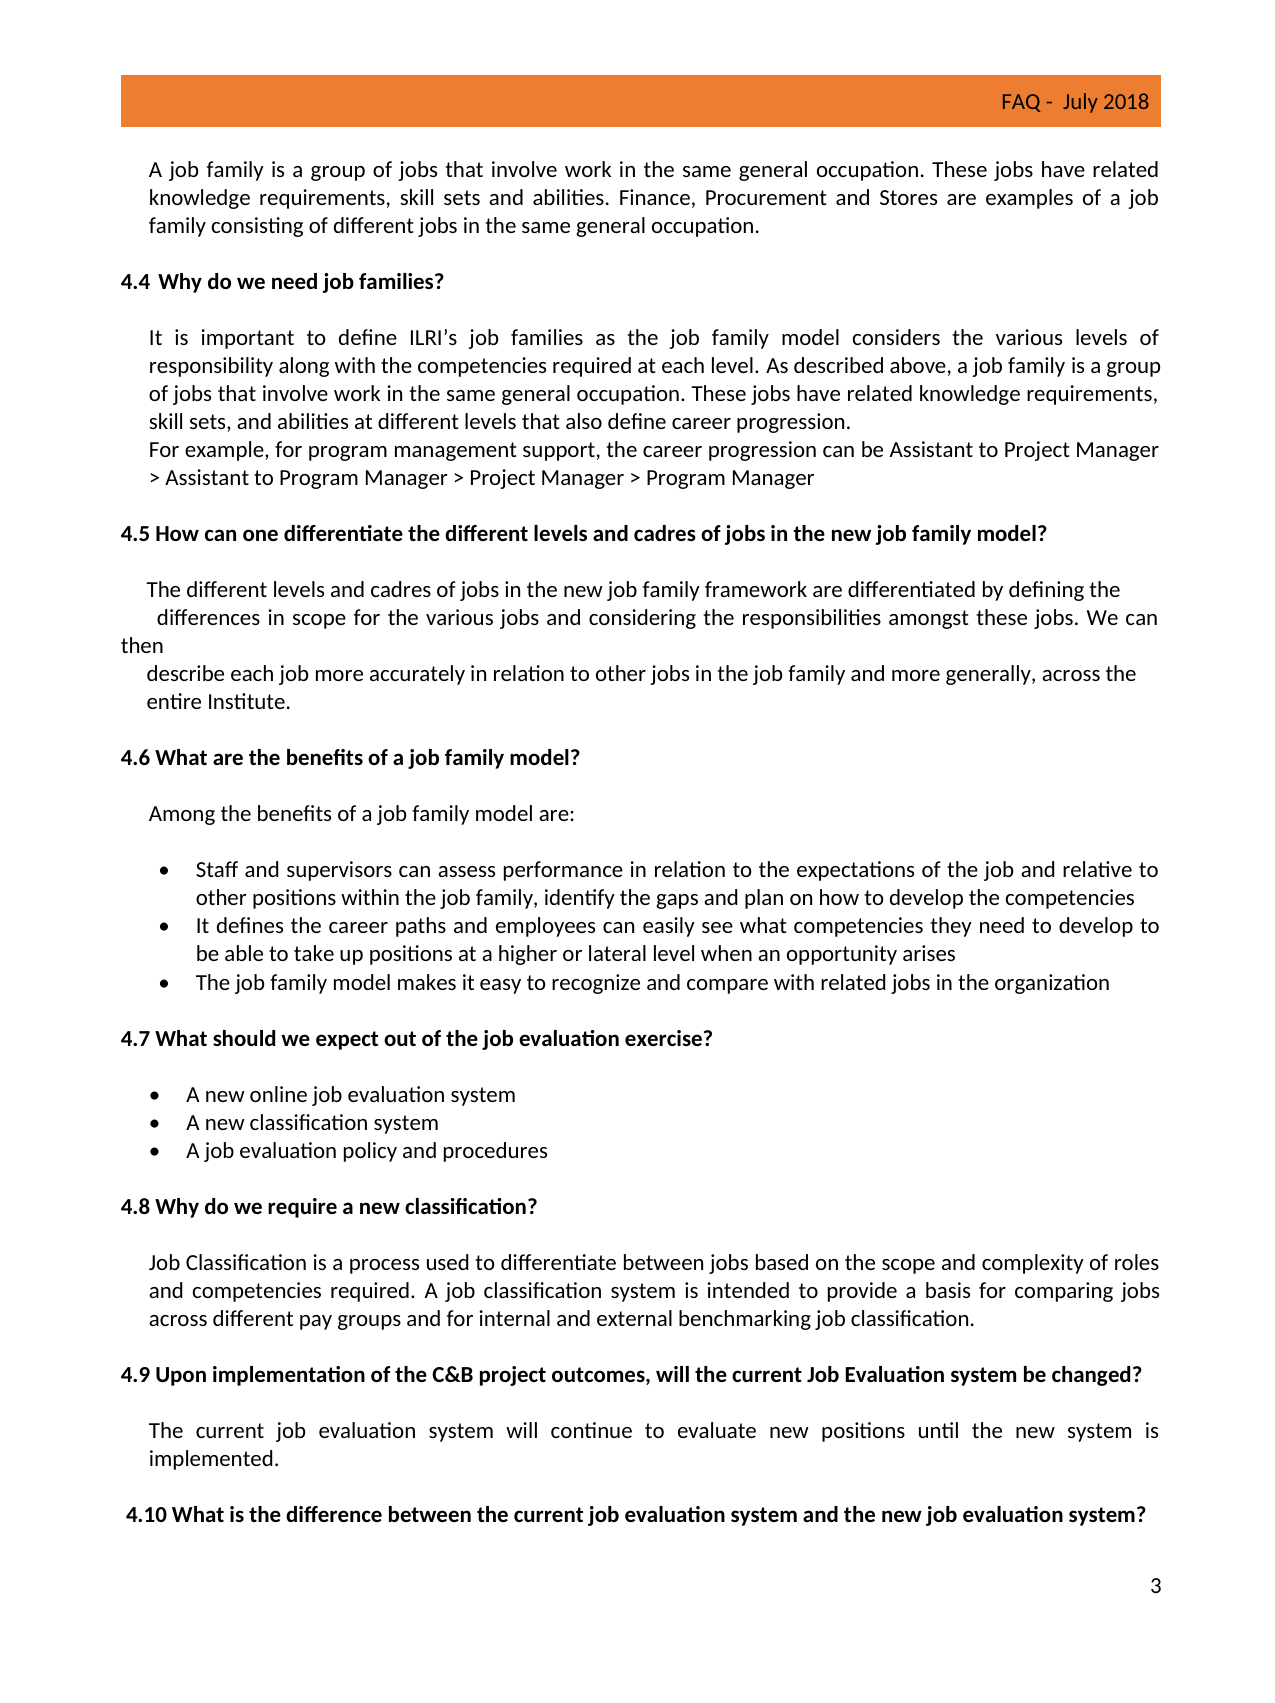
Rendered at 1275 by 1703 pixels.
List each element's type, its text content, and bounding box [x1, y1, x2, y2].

text The current job evaluation system will continue to evaluate new positions until the new system is implemented. [149, 1416, 1161, 1472]
text 4.10 What is the difference between the current job evaluation system and the new job evaluation system? [121, 1500, 1161, 1528]
text differences in scope for the various jobs and considering the responsibilities amongst these jobs. We can then [121, 603, 1161, 659]
list A job evaluation policy and procedures [149, 1136, 1161, 1164]
text A job family is a group of jobs that involve work in the same general occupation. These jobs have related knowledge requirements, skill sets and abilities. Finance, Procurement and Stores are examples of a job family consisting of different jobs in the same general occupation. [149, 155, 1161, 239]
list A new classification system [149, 1108, 1161, 1136]
text describe each job more accurately in relation to other jobs in the job family and more generally, across the [121, 659, 1161, 687]
text Job Classification is a process used to differentiate between jobs based on the scope and complexity of roles and competencies required. A job classification system is intended to provide a basis for comparing jobs across different pay groups and for internal and external benchmarking job classification. [149, 1248, 1161, 1332]
text 4.6 What are the benefits of a job family model? [121, 743, 1161, 771]
text 4.5 How can one differentiate the different levels and cadres of jobs in the new job family model? [121, 519, 1161, 547]
text The different levels and cadres of jobs in the new job family framework are differentiated by defining the [121, 575, 1161, 603]
list The job family model makes it easy to recognize and compare with related jobs in the organization [158, 968, 1161, 996]
text 4.7 What should we expect out of the job evaluation exercise? [121, 1024, 1161, 1052]
text For example, for program management support, the career progression can be Assistant to Project Manager > Assistant to Program Manager > Project Manager > Program Manager [149, 435, 1161, 491]
list Why do we need job families? [121, 267, 1161, 295]
list Staff and supervisors can assess performance in relation to the expectations of the job and relative to other positions within the job family, identify the gaps and plan on how to develop the competencies [158, 856, 1161, 912]
text Among the benefits of a job family model are: [149, 799, 1161, 827]
list It defines the career paths and employees can easily see what competencies they need to develop to be able to take up positions at a higher or lateral level when an opportunity arises [158, 912, 1161, 968]
text 4.9 Upon implementation of the C&B project outcomes, will the current Job Evaluation system be changed? [121, 1360, 1161, 1388]
text 4.8 Why do we require a new classification? [121, 1192, 1161, 1220]
text It is important to define ILRI’s job families as the job family model considers the various levels of responsibility along with the competencies required at each level. As described above, a job family is a group of jobs that involve work in the same general occupation. These jobs have related knowledge requirements, skill sets, and abilities at different levels that also define career progression. [149, 323, 1161, 435]
list A new online job evaluation system [149, 1080, 1161, 1108]
text entire Institute. [121, 687, 1161, 715]
